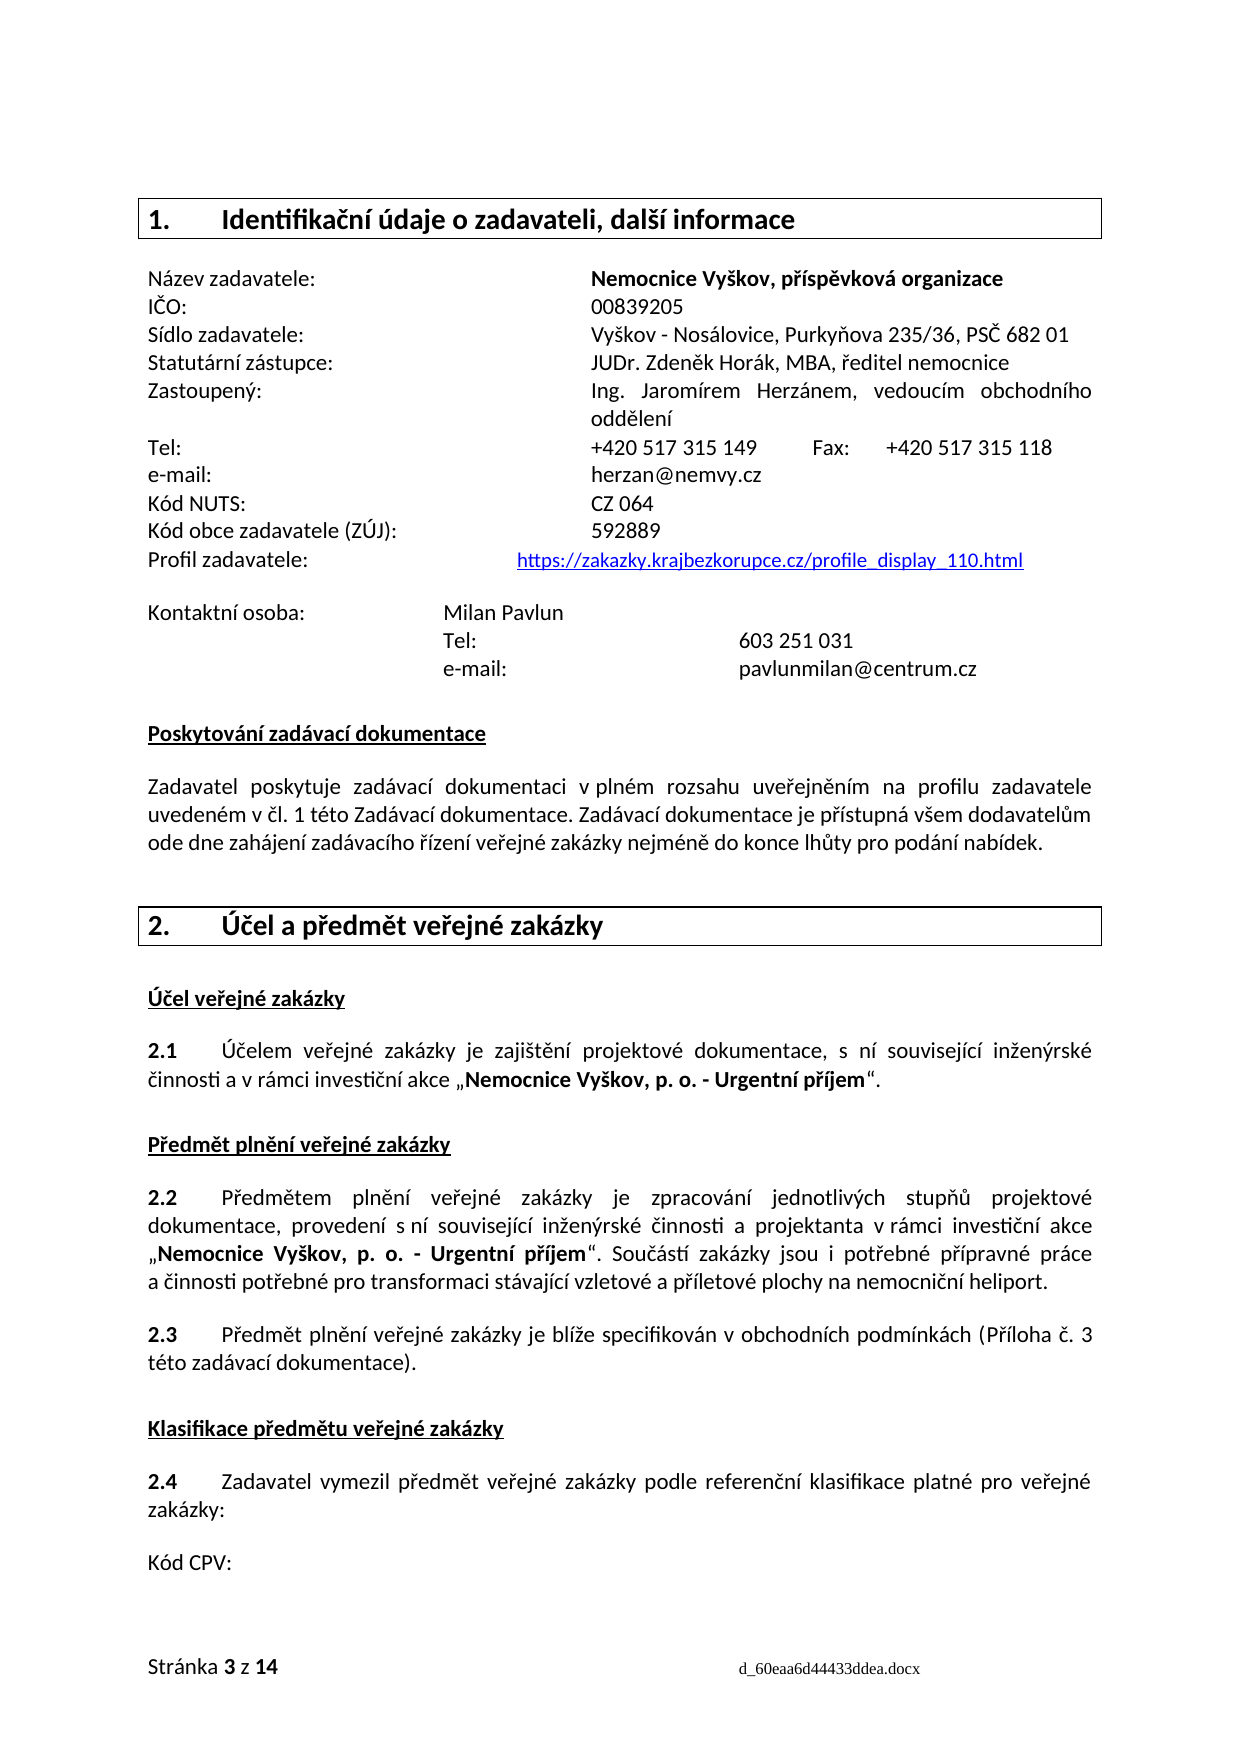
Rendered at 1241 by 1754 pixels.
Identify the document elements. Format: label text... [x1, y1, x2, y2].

text Předmětem plnění veřejné zakázky je zpracování jednotlivých stupňů projektové dokumentace, provedení s ní související inženýrské činnosti a projektanta v rámci investiční akce „Nemocnice Vyškov, p. o. - Urgentní příjem“. Součástí zakázky jsou i potřebné přípravné práce a činnosti potřebné pro transformaci stávající vzletové a příletové plochy na nemocniční heliport. [148, 1183, 1093, 1295]
text Předmět plnění veřejné zakázky [148, 1130, 1093, 1158]
text Kontaktní osoba: Milan Pavlun [148, 598, 1093, 626]
text Název zadavatele: Nemocnice Vyškov, příspěvková organizace [148, 264, 1093, 292]
text Účel a předmět veřejné zakázky [139, 908, 1101, 945]
text Zadavatel vymezil předmět veřejné zakázky podle referenční klasifikace platné pro veřejné zakázky: [148, 1467, 1093, 1523]
text Účel veřejné zakázky [148, 984, 1093, 1012]
text Zastoupený: Ing. Jaromírem Herzánem, vedoucím obchodního oddělení [148, 377, 1093, 433]
text e-mail: pavlunmilan@centrum.cz [369, 654, 1093, 682]
text Tel: 603 251 031 [384, 626, 1093, 654]
text Kód NUTS: CZ 064 [148, 489, 1093, 517]
text Statutární zástupce: JUDr. Zdeněk Horák, MBA, ředitel nemocnice [148, 348, 1093, 377]
text Klasifikace předmětu veřejné zakázky [148, 1414, 1093, 1442]
text Profil zadavatele: https://zakazky.krajbezkorupce.cz/profile_display_110.html [148, 545, 1093, 573]
text Předmět plnění veřejné zakázky je blíže specifikován v obchodních podmínkách (Příloha č. 3 této zadávací dokumentace). [148, 1320, 1093, 1376]
text Tel: +420 517 315 149 Fax: +420 517 315 118 [148, 433, 1093, 461]
text Kód CPV: [148, 1548, 1093, 1576]
text Identifikační údaje o zadavateli, další informace [139, 199, 1101, 238]
text Poskytování zadávací dokumentace [148, 719, 1093, 747]
list Zadavatel poskytuje zadávací dokumentaci v plném rozsahu uveřejněním na profilu zadavatele uvedeném v čl. 1 této Zadávací dokumentace. Zadávací dokumentace je přístupná všem dodavatelům ode dne zahájení zadávacího řízení veřejné zakázky nejméně do konce lhůty pro podání nabídek. [148, 772, 1093, 856]
text e-mail: herzan@nemvy.cz [148, 461, 1093, 489]
text IČO: 00839205 [148, 292, 1093, 321]
text Kód obce zadavatele (ZÚJ): 592889 [148, 517, 1093, 545]
text Sídlo zadavatele: Vyškov - Nosálovice, Purkyňova 235/36, PSČ 682 01 [148, 321, 1093, 348]
text Účelem veřejné zakázky je zajištění projektové dokumentace, s ní související inženýrské činnosti a v rámci investiční akce „Nemocnice Vyškov, p. o. - Urgentní příjem“. [148, 1037, 1093, 1093]
